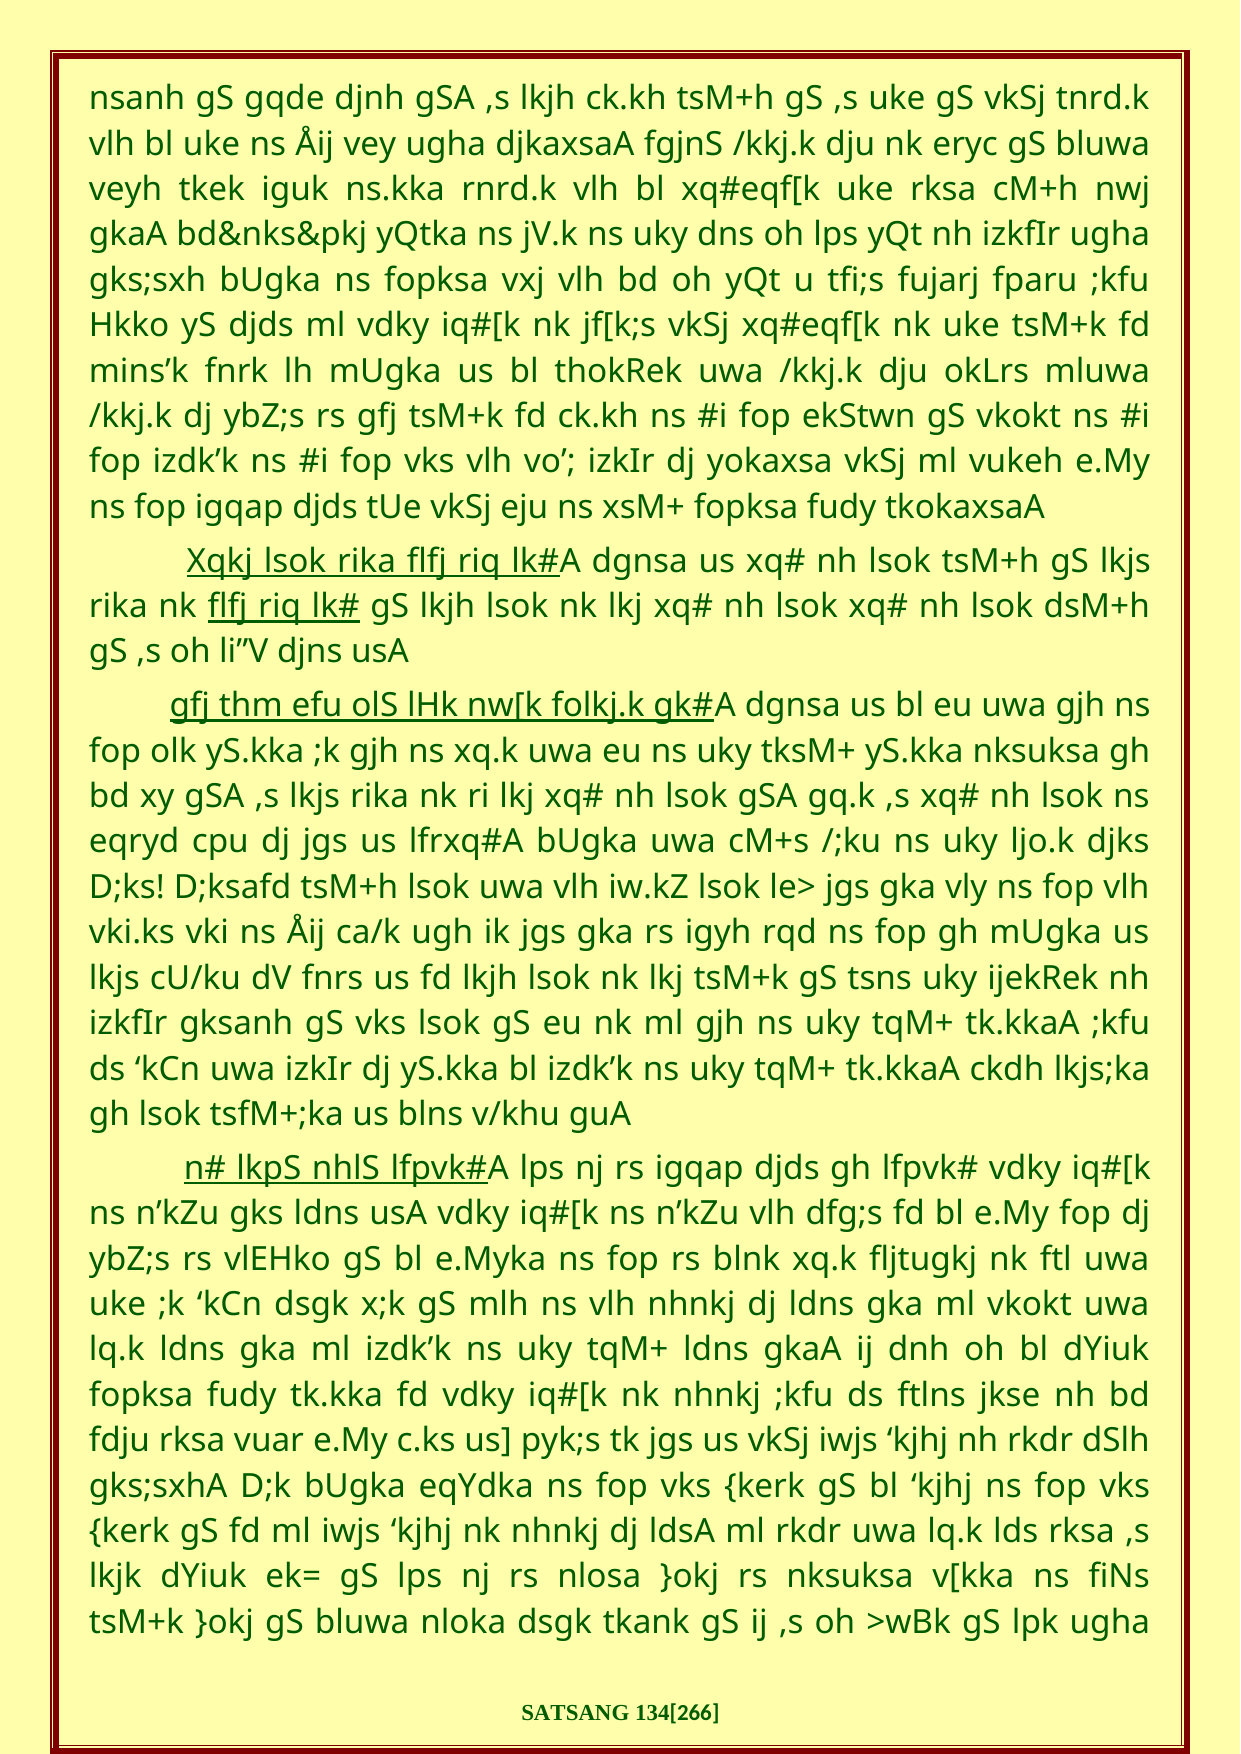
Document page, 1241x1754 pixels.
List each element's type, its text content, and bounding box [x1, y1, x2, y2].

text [89, 74, 1152, 528]
text gfj thm efu olS lHk nw[k folkj.k gk#A dgnsa us bl eu uwa gjh ns fop olk yS.kka ;k gjh ns xq.k uwa eu ns uky tksM+ yS.kka nksuksa gh bd xy gSA ,s lkjs rika nk ri lkj xq# nh lsok gSA gq.k ,s xq# nh lsok ns eqryd cpu dj jgs us lfrxq#A bUgka uwa cM+s /;ku ns uky ljo.k djks D;ks! D;ksafd tsM+h lsok uwa vlh iw.kZ lsok le> jgs gka vly ns fop vlh vki.ks vki ns Åij ca/k ugh ik jgs gka rs igyh rqd ns fop gh mUgka us lkjs cU/ku dV fnrs us fd lkjh lsok nk lkj tsM+k gS tsns uky ijekRek nh izkfIr gksanh gS vks lsok gS eu nk ml gjh ns uky tqM+ tk.kkaA ;kfu ds ‘kCn uwa izkIr dj yS.kka bl izdk’k ns uky tqM+ tk.kkaA ckdh lkjs;ka gh lsok tsfM+;ka us blns v/khu guA [89, 681, 1152, 1135]
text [89, 1143, 1152, 1643]
text Xqkj lsok rika flfj riq lk#A dgnsa us xq# nh lsok tsM+h gS lkjs rika nk flfj riq lk# gS lkjh lsok nk lkj xq# nh lsok xq# nh lsok dsM+h gS ,s oh li”V djns usA [89, 536, 1152, 673]
